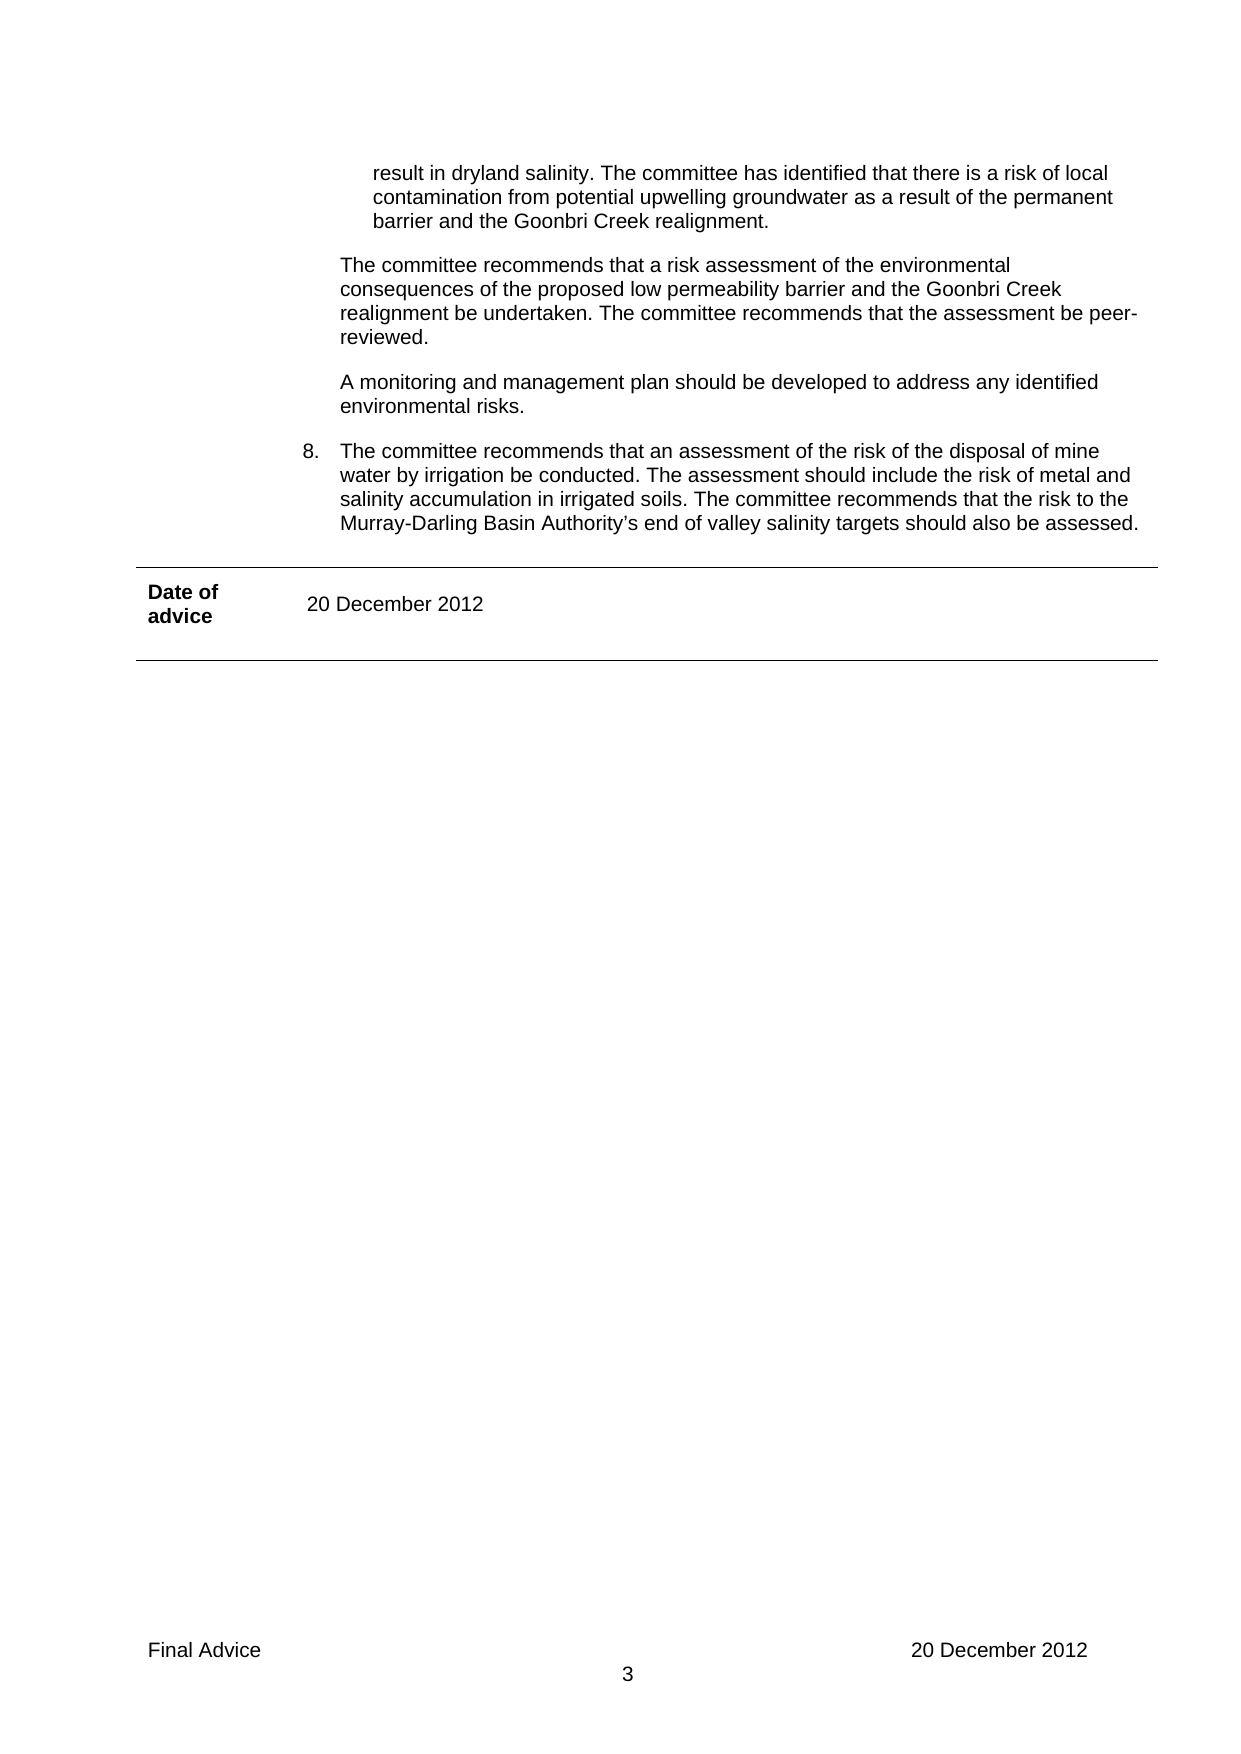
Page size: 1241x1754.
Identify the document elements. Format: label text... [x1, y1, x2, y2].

table_cell Date of advice [136, 568, 295, 660]
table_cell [136, 148, 1158, 567]
table_cell 20 December 2012 [295, 568, 1158, 660]
